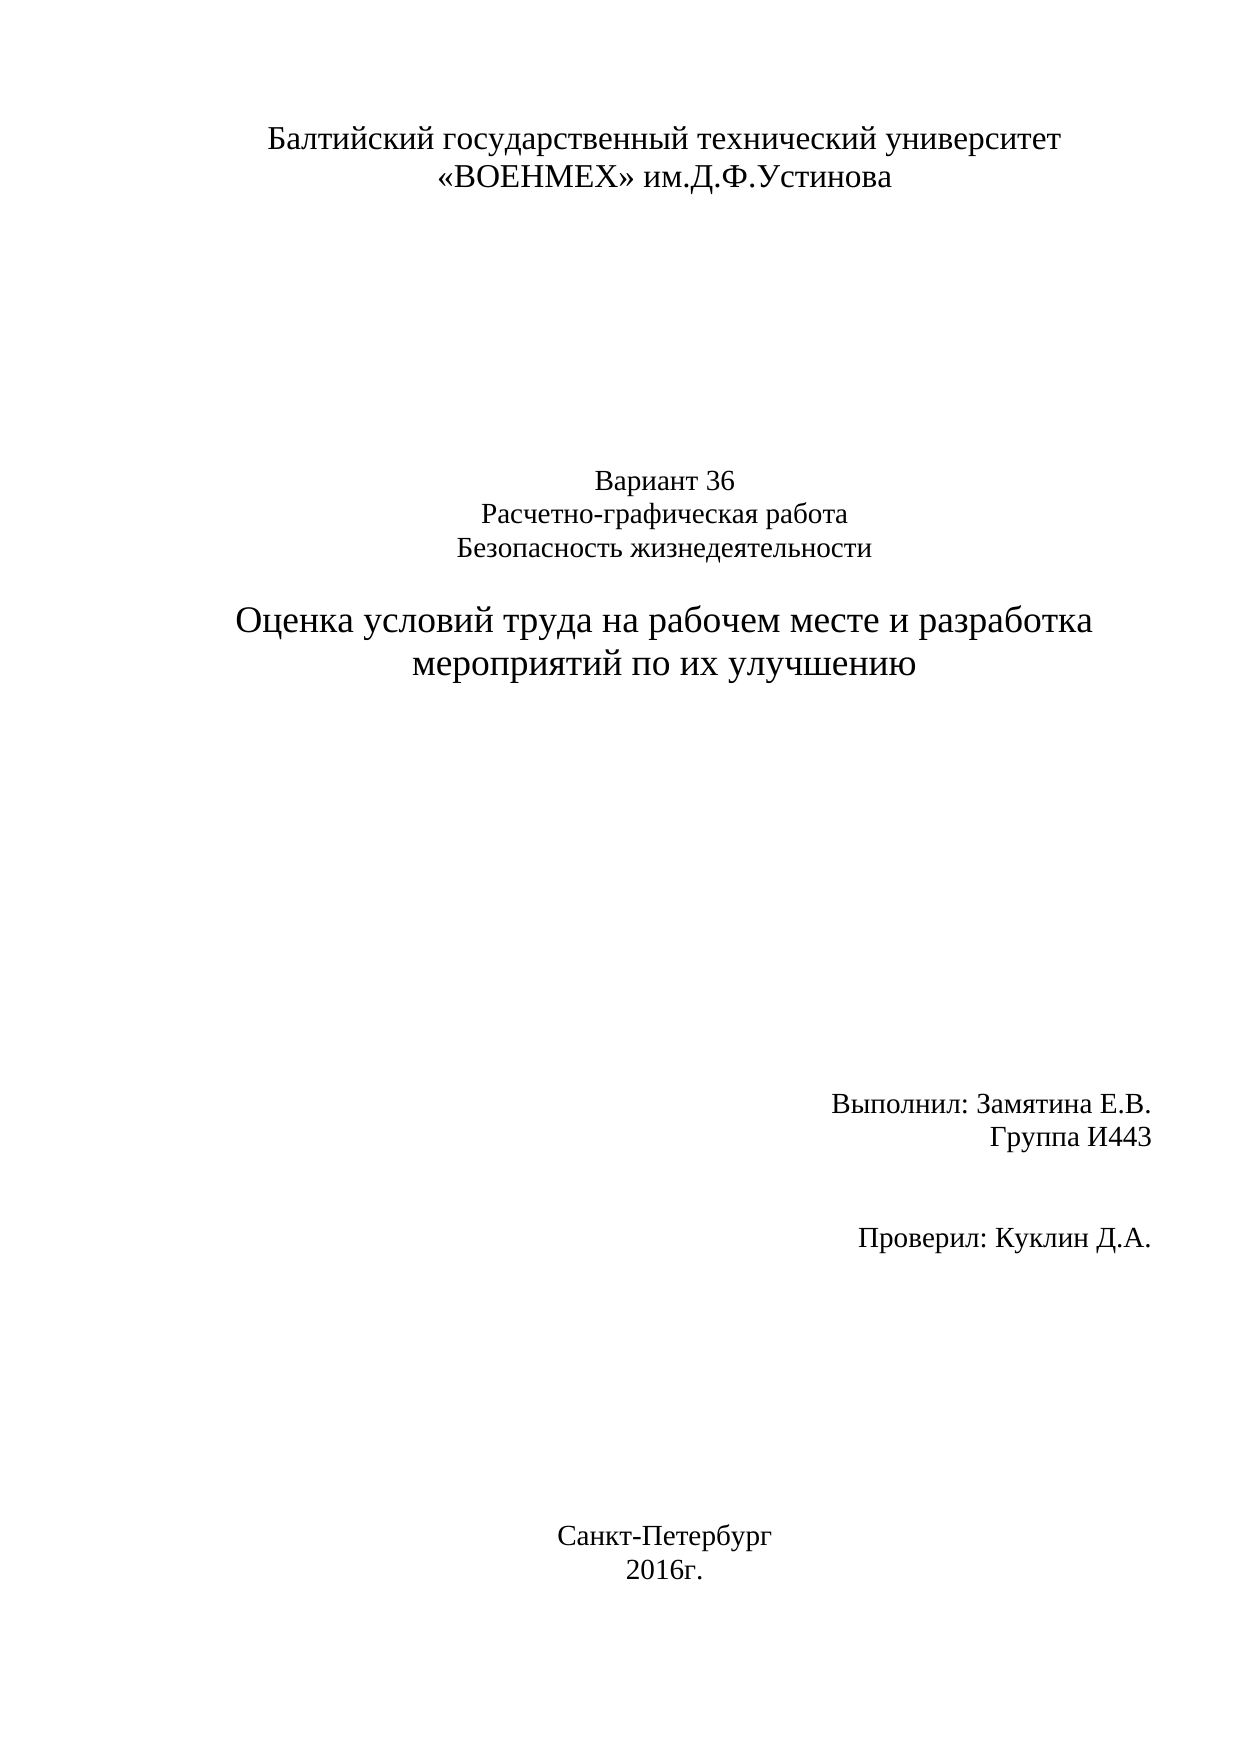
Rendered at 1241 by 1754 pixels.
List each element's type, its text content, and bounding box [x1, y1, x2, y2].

text Группа И443 [177, 1119, 1152, 1153]
text Расчетно-графическая работа [177, 497, 1152, 530]
text Вариант 36 [177, 463, 1152, 497]
text Выполнил: Замятина Е.В. [177, 1086, 1152, 1119]
text Санкт-Петербург [177, 1518, 1152, 1552]
text Проверил: Куклин Д.А. [177, 1220, 1152, 1254]
text 2016г. [177, 1552, 1152, 1586]
text Балтийский государственный технический университет «ВОЕНМЕХ» им.Д.Ф.Устинова [177, 118, 1152, 195]
text Оценка условий труда на рабочем месте и разработка мероприятий по их улучшению [177, 597, 1152, 683]
text Безопасность жизнедеятельности [177, 530, 1152, 564]
